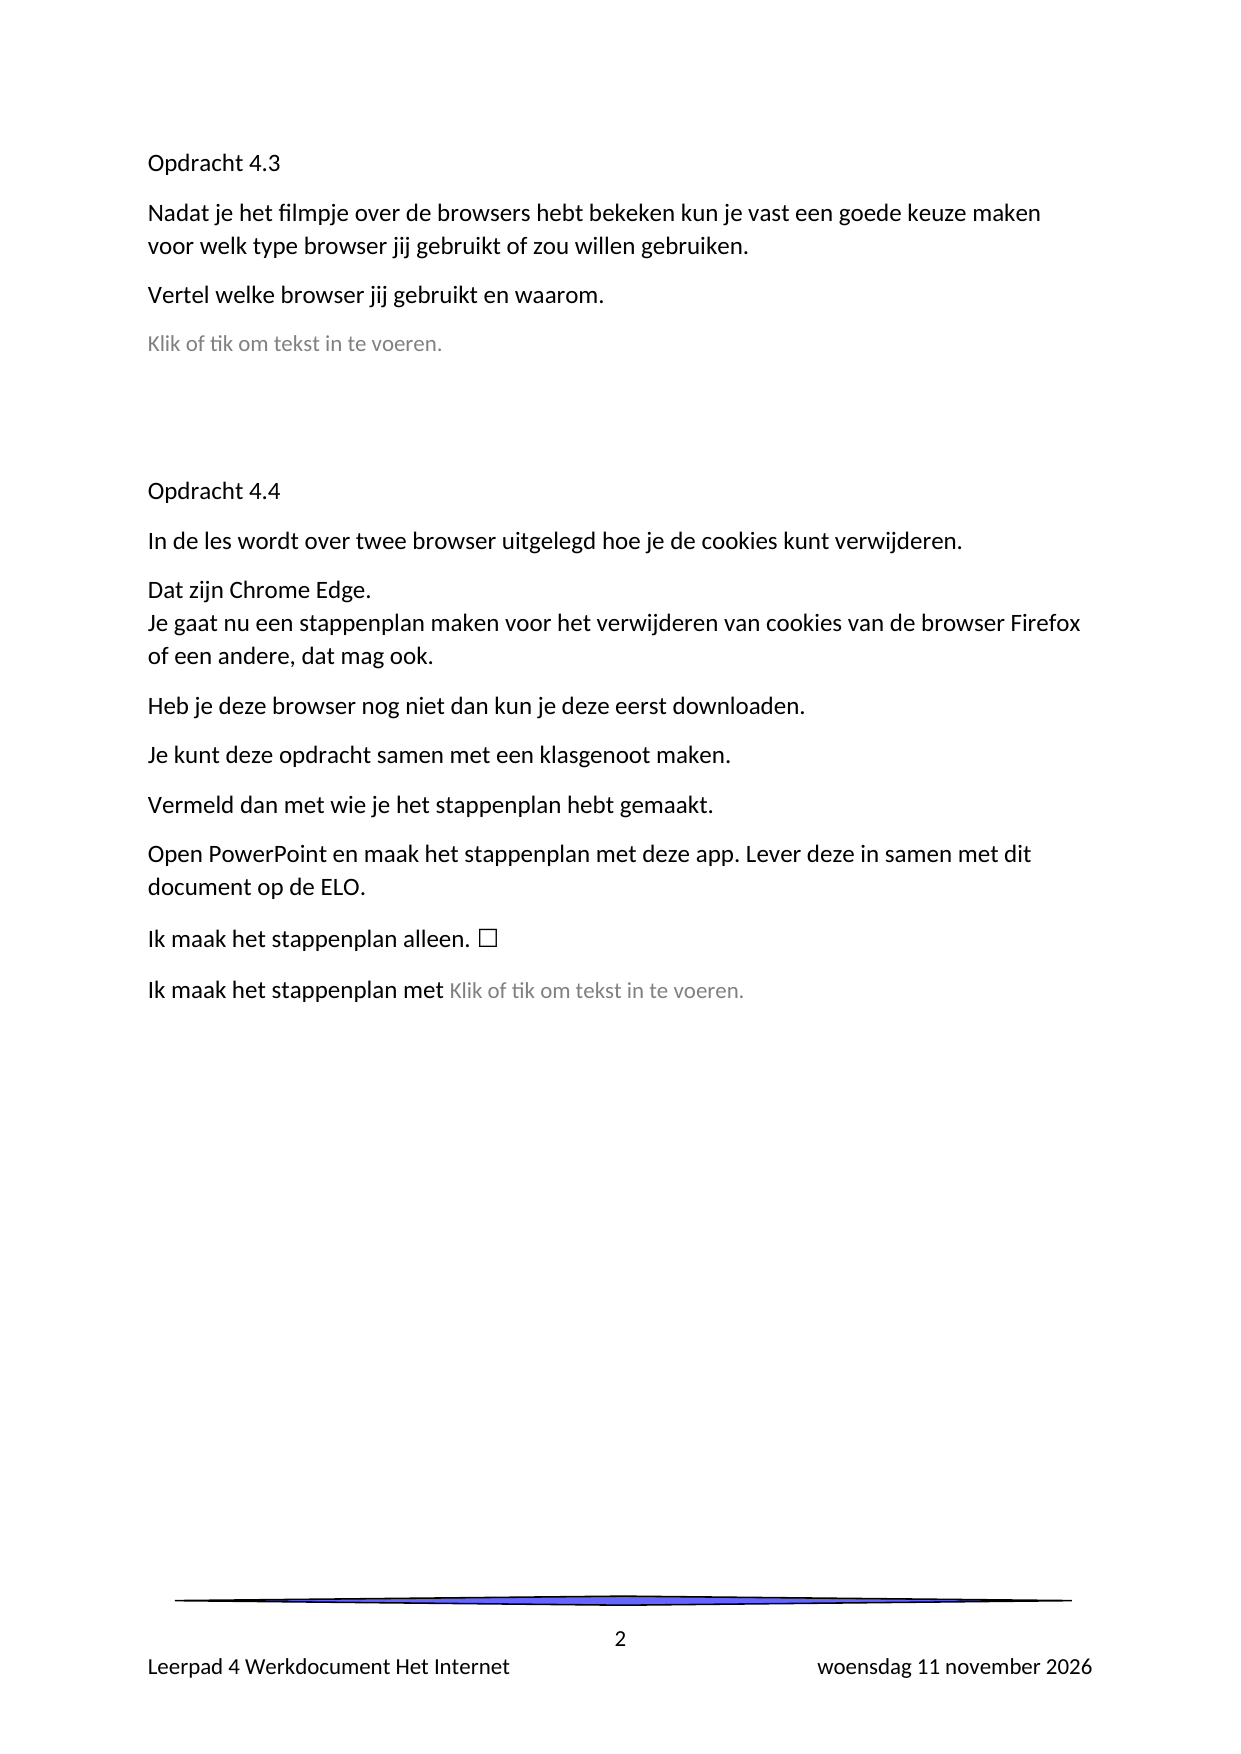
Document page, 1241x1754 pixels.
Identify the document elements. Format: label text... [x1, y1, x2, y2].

text Nadat je het filmpje over de browsers hebt bekeken kun je vast een goede keuze maken voor welk type browser jij gebruikt of zou willen gebruiken. [148, 197, 1093, 261]
text Dat zijn Chrome Edge. Je gaat nu een stappenplan maken voor het verwijderen van cookies van de browser Firefox of een andere, dat mag ook. [148, 574, 1093, 671]
text Vertel welke browser jij gebruikt en waarom. [148, 280, 1093, 310]
text Ik maak het stappenplan met [148, 974, 1093, 1005]
text Je kunt deze opdracht samen met een klasgenoot maken. [148, 739, 1093, 770]
text Opdracht 4.3 [148, 148, 1093, 178]
text Ik maak het stappenplan alleen. [148, 921, 1093, 955]
text Opdracht 4.4 [148, 475, 1093, 506]
text Vermeld dan met wie je het stappenplan hebt gemaakt. [148, 789, 1093, 819]
text Open PowerPoint en maak het stappenplan met deze app. Lever deze in samen met dit document op de ELO. [148, 839, 1093, 902]
text Heb je deze browser nog niet dan kun je deze eerst downloaden. [148, 690, 1093, 720]
text In de les wordt over twee browser uitgelegd hoe je de cookies kunt verwijderen. [148, 525, 1093, 555]
